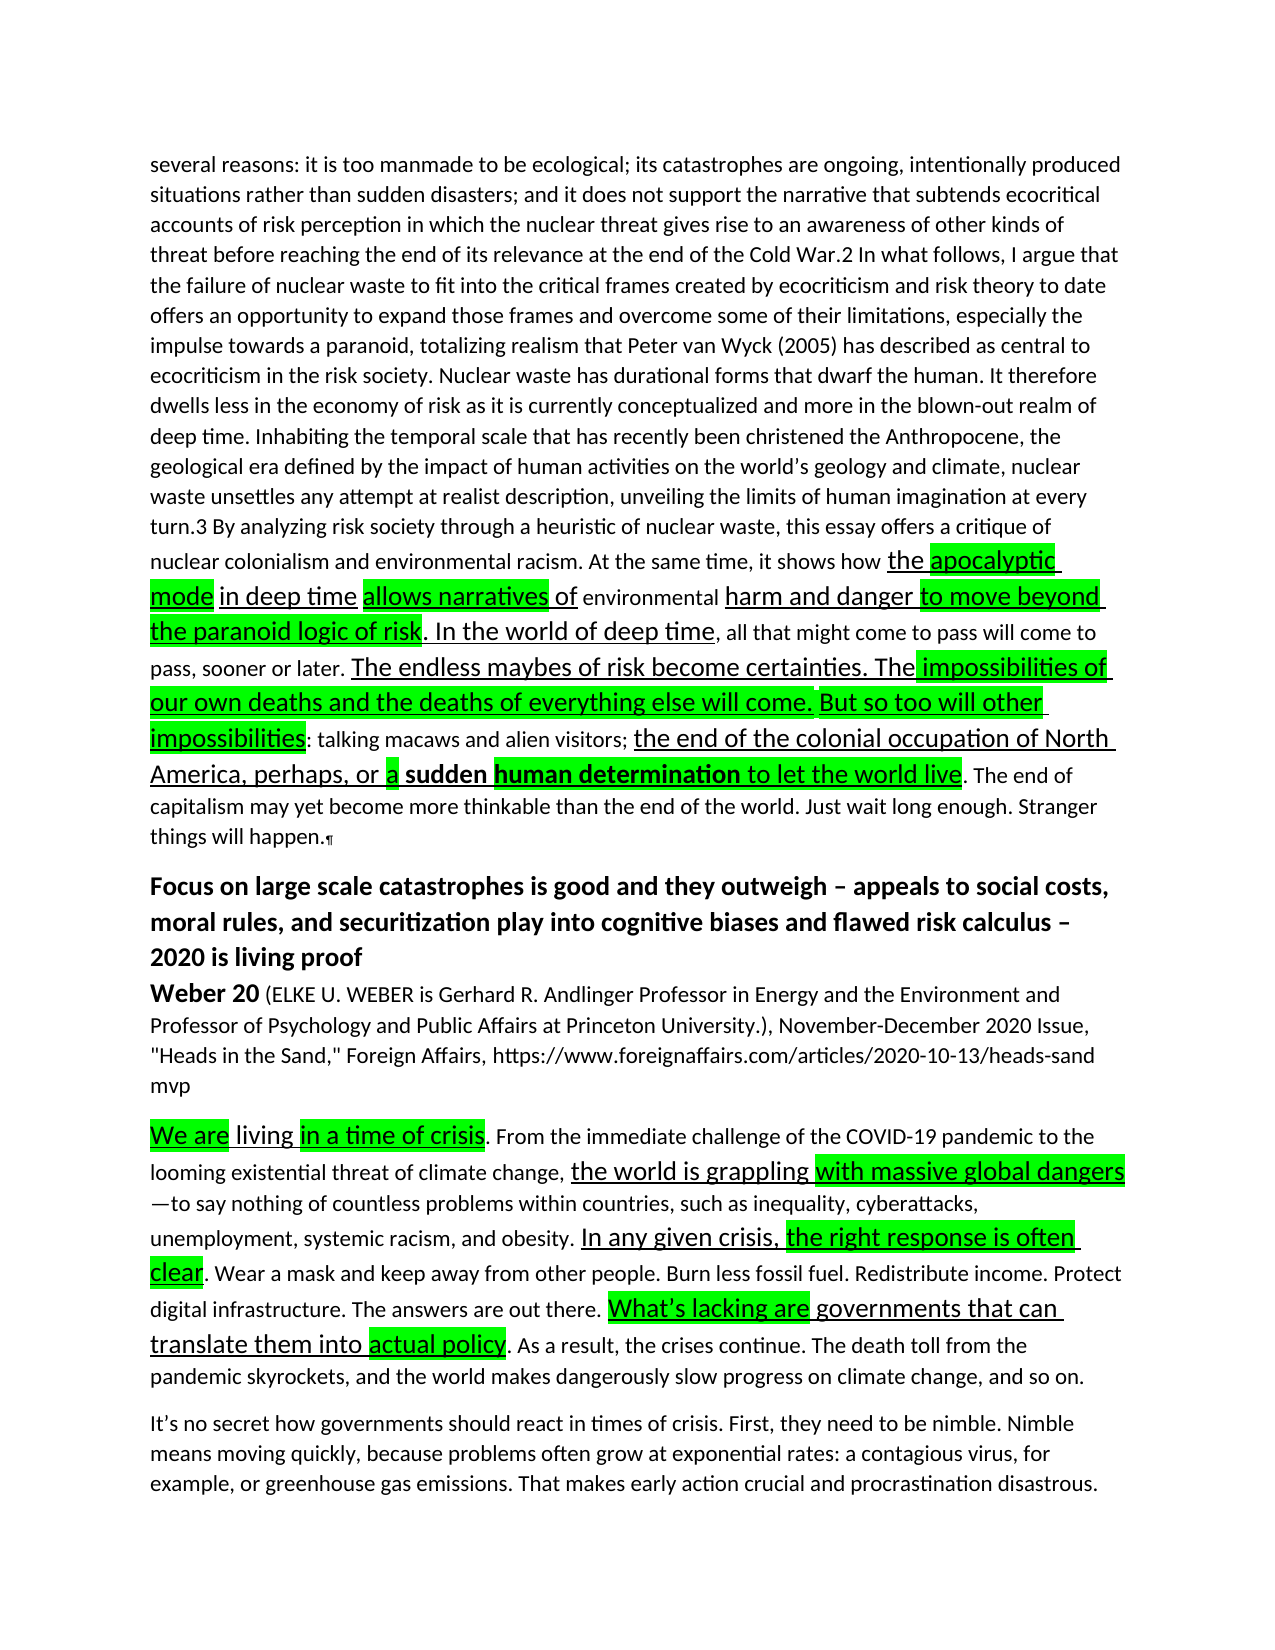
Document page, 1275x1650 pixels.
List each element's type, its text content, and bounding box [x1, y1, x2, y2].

text Weber 20 (ELKE U. WEBER is Gerhard R. Andlinger Professor in Energy and the Environment and Professor of Psychology and Public Affairs at Princeton University.), November-December 2020 Issue, "Heads in the Sand," Foreign Affairs, https://www.foreignaffairs.com/articles/2020-10-13/heads-sand mvp [150, 976, 1125, 1100]
text We are living in a time of crisis. From the immediate challenge of the COVID-19 pandemic to the looming existential threat of climate change, the world is grappling with massive global dangers—to say nothing of countless problems within countries, such as inequality, cyberattacks, unemployment, systemic racism, and obesity. In any given crisis, the right response is often clear. Wear a mask and keep away from other people. Burn less fossil fuel. Redistribute income. Protect digital infrastructure. The answers are out there. What’s lacking are governments that can translate them into actual policy. As a result, the crises continue. The death toll from the pandemic skyrockets, and the world makes dangerously slow progress on climate change, and so on. [150, 1118, 1125, 1390]
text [150, 150, 1125, 850]
subtitle Focus on large scale catastrophes is good and they outweigh – appeals to social costs, moral rules, and securitization play into cognitive biases and flawed risk calculus – 2020 is living proof [150, 869, 1125, 973]
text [150, 1409, 1125, 1497]
